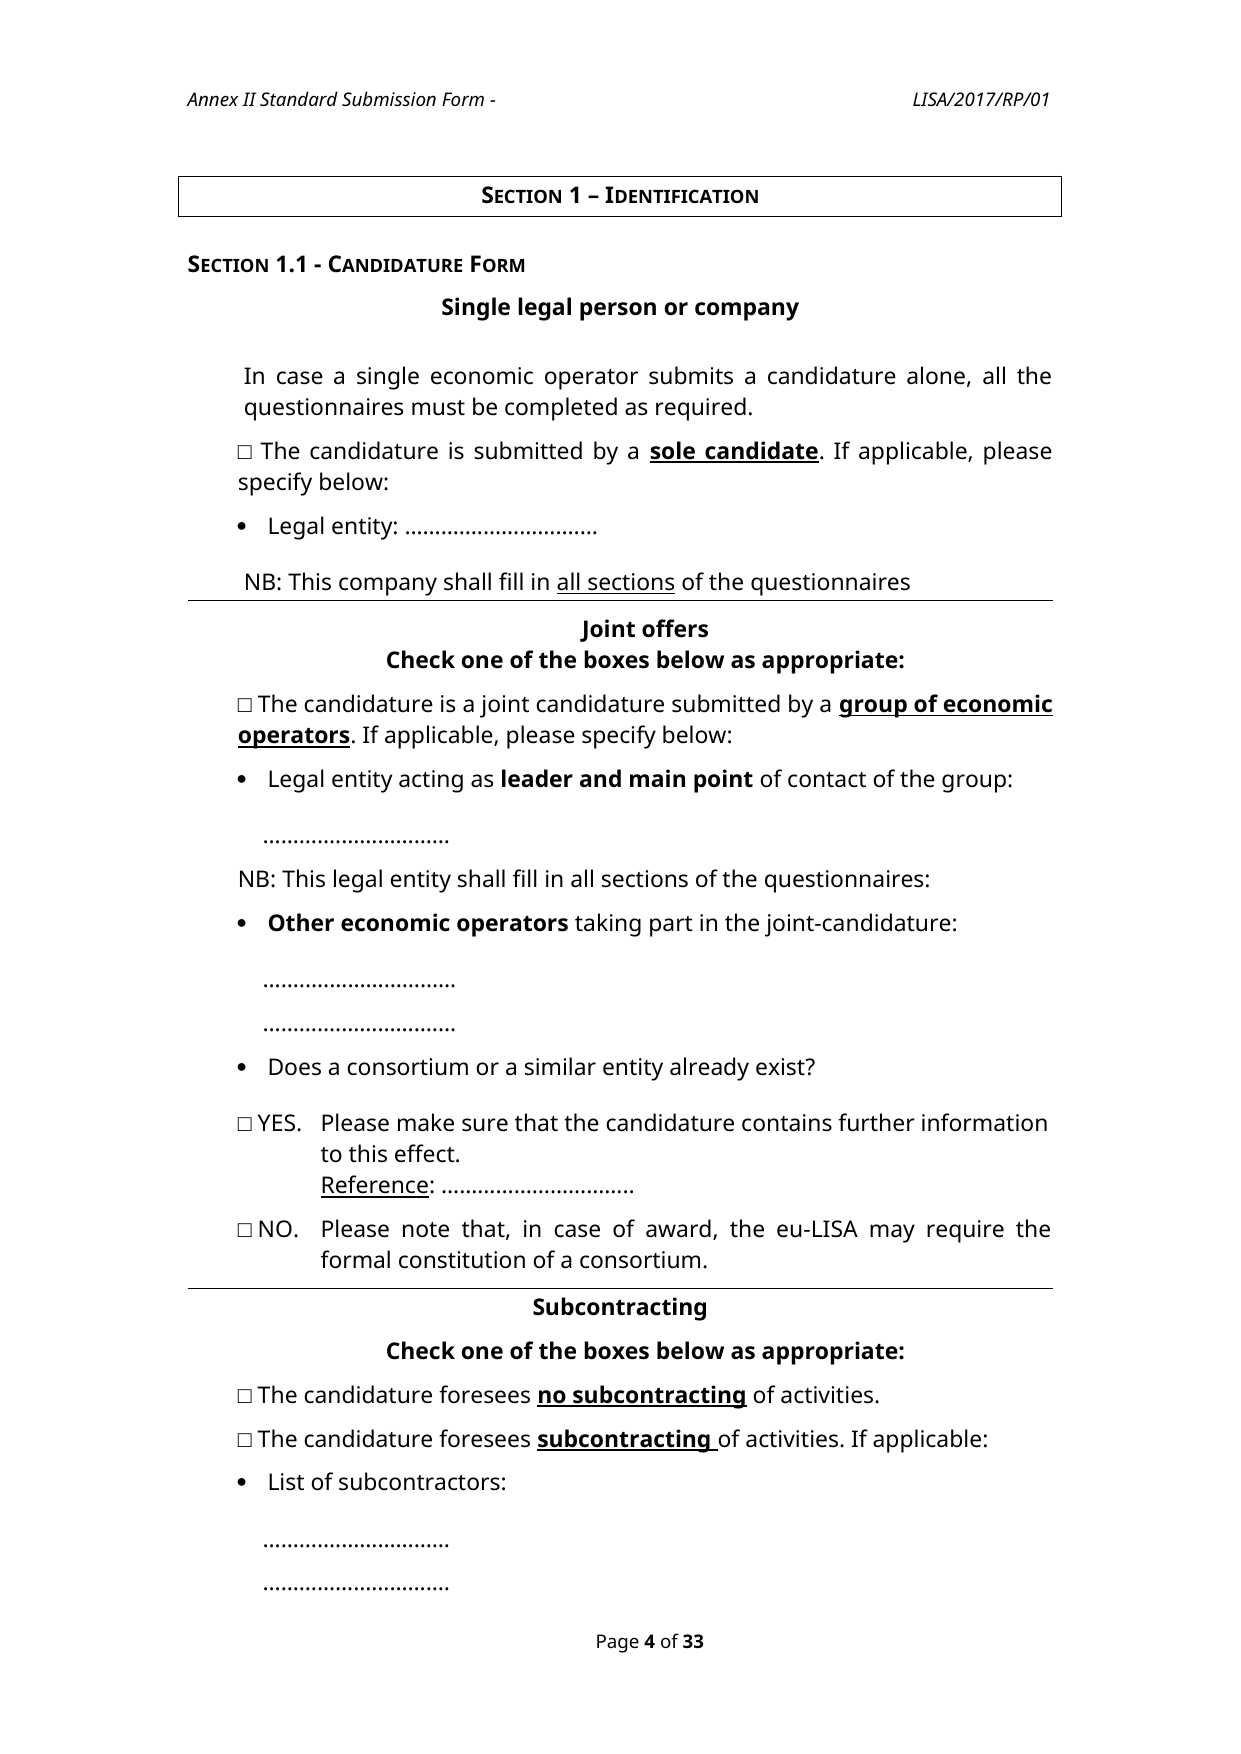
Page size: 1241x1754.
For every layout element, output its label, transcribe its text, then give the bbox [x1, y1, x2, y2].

text Check one of the boxes below as appropriate: [238, 1335, 1053, 1366]
subtitle Section 1 – Identification [179, 177, 1061, 216]
list List of subcontractors: [238, 1466, 1053, 1498]
text □ The candidature is a joint candidature submitted by a group of economic operators. If applicable, please specify below: [238, 688, 1053, 751]
text ……….………………… [238, 1523, 1053, 1554]
text In case a single economic operator submits a candidature alone, all the questionnaires must be completed as required. [244, 360, 1053, 423]
text NB: This company shall fill in all sections of the questionnaires [187, 566, 1053, 601]
text …….….………………… [238, 963, 1053, 994]
list Does a consortium or a similar entity already exist? [238, 1051, 1053, 1082]
text □ YES. Please make sure that the candidature contains further information to this effect. Reference: ………………………….. [238, 1107, 1053, 1201]
text Single legal person or company [187, 291, 1053, 323]
list Legal entity: ……….……………….… [238, 510, 1053, 541]
text NB: This legal entity shall fill in all sections of the questionnaires: [238, 863, 1053, 894]
text …………………………. [238, 1566, 1053, 1598]
text □ NO. Please note that, in case of award, the eu-LISA may require the formal constitution of a consortium. [238, 1213, 1053, 1276]
list Legal entity acting as leader and main point of contact of the group: [238, 763, 1053, 794]
text □ The candidature foresees subcontracting of activities. If applicable: [238, 1423, 1053, 1454]
text ……….………………… [238, 819, 1053, 851]
text ……….……………….… [238, 1007, 1053, 1038]
text Subcontracting [187, 1289, 1053, 1323]
text □ The candidature is submitted by a sole candidate. If applicable, please specify below: [238, 435, 1053, 498]
text □ The candidature foresees no subcontracting of activities. [238, 1379, 1053, 1410]
list Other economic operators taking part in the joint-candidature: [238, 907, 1053, 938]
subtitle Section 1.1 - Candidature Form [187, 248, 1053, 279]
text Joint offers Check one of the boxes below as appropriate: [238, 613, 1053, 676]
